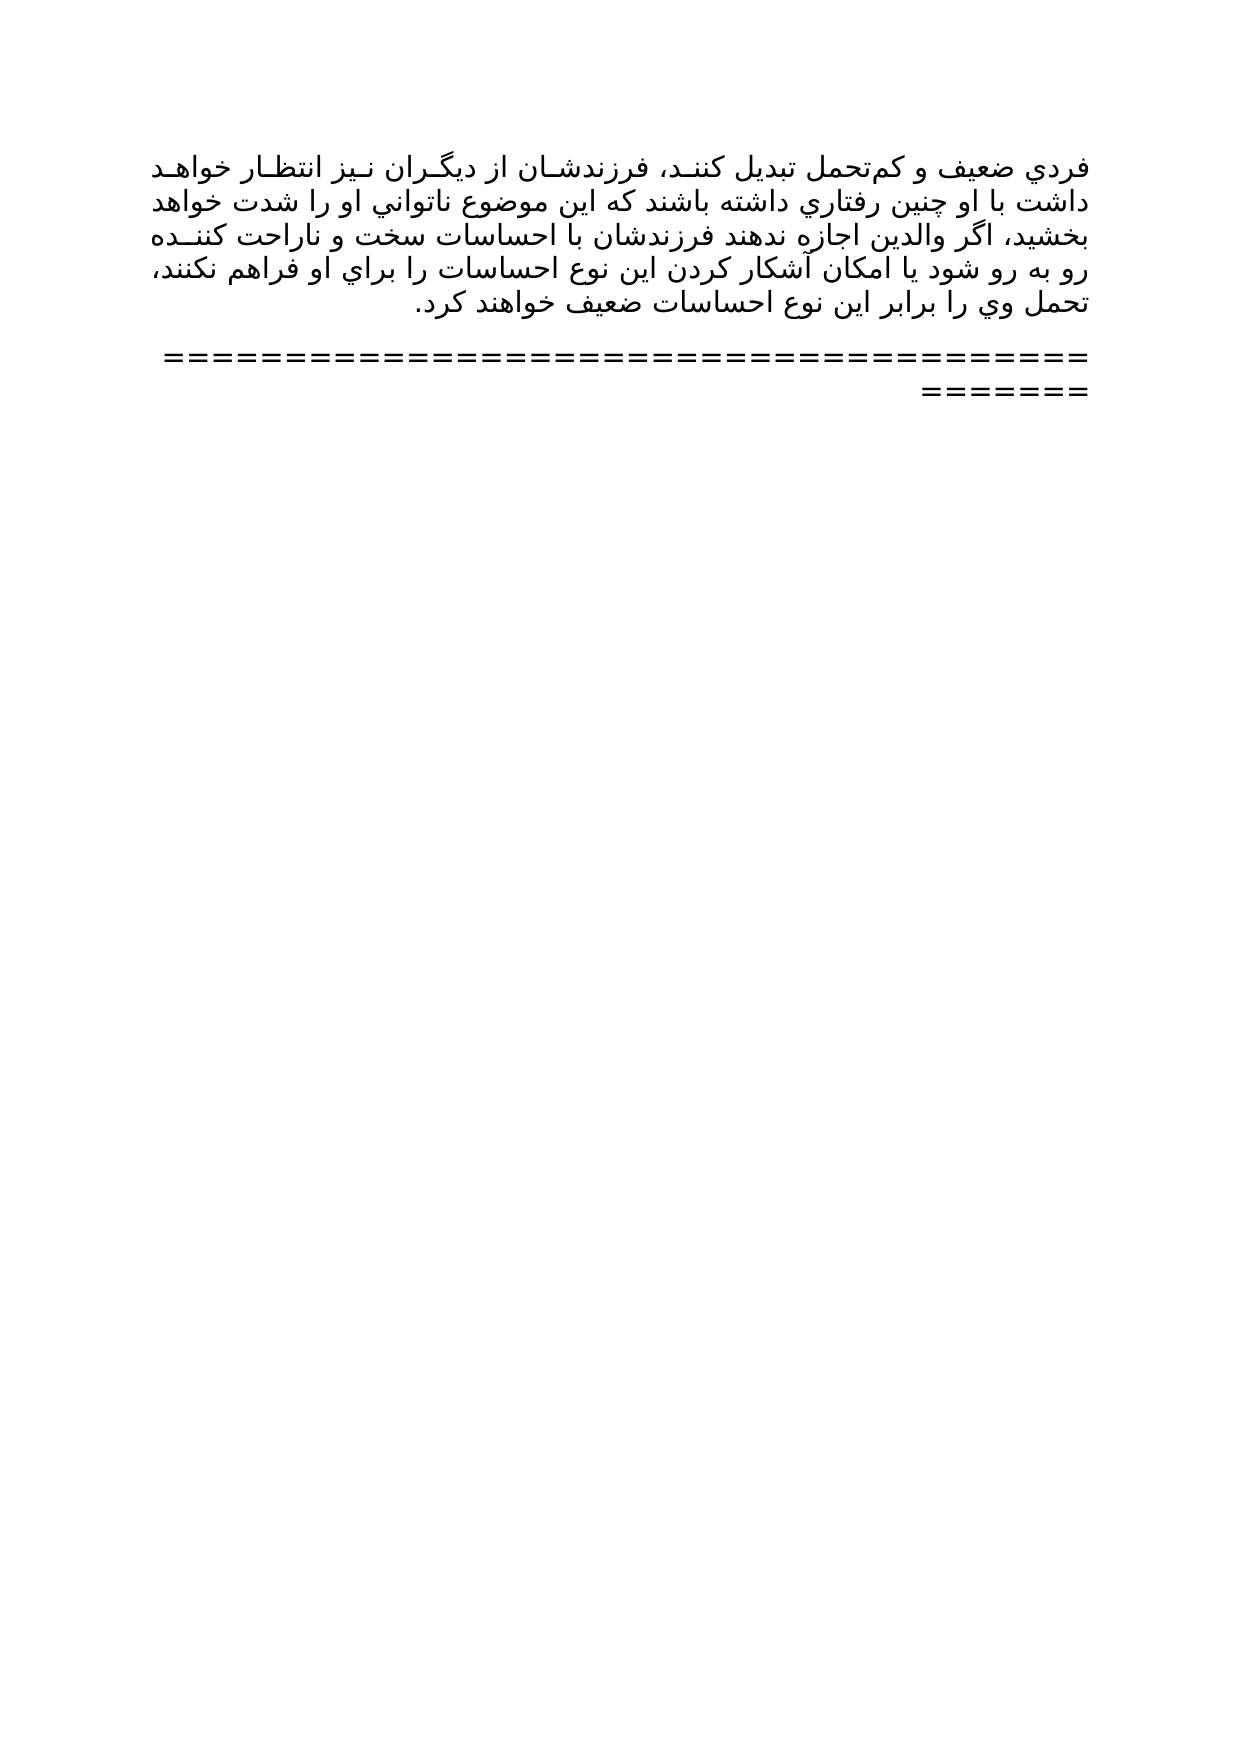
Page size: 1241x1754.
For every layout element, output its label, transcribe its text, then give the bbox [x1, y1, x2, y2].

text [150, 150, 1090, 320]
text ============================================= [150, 341, 1090, 408]
